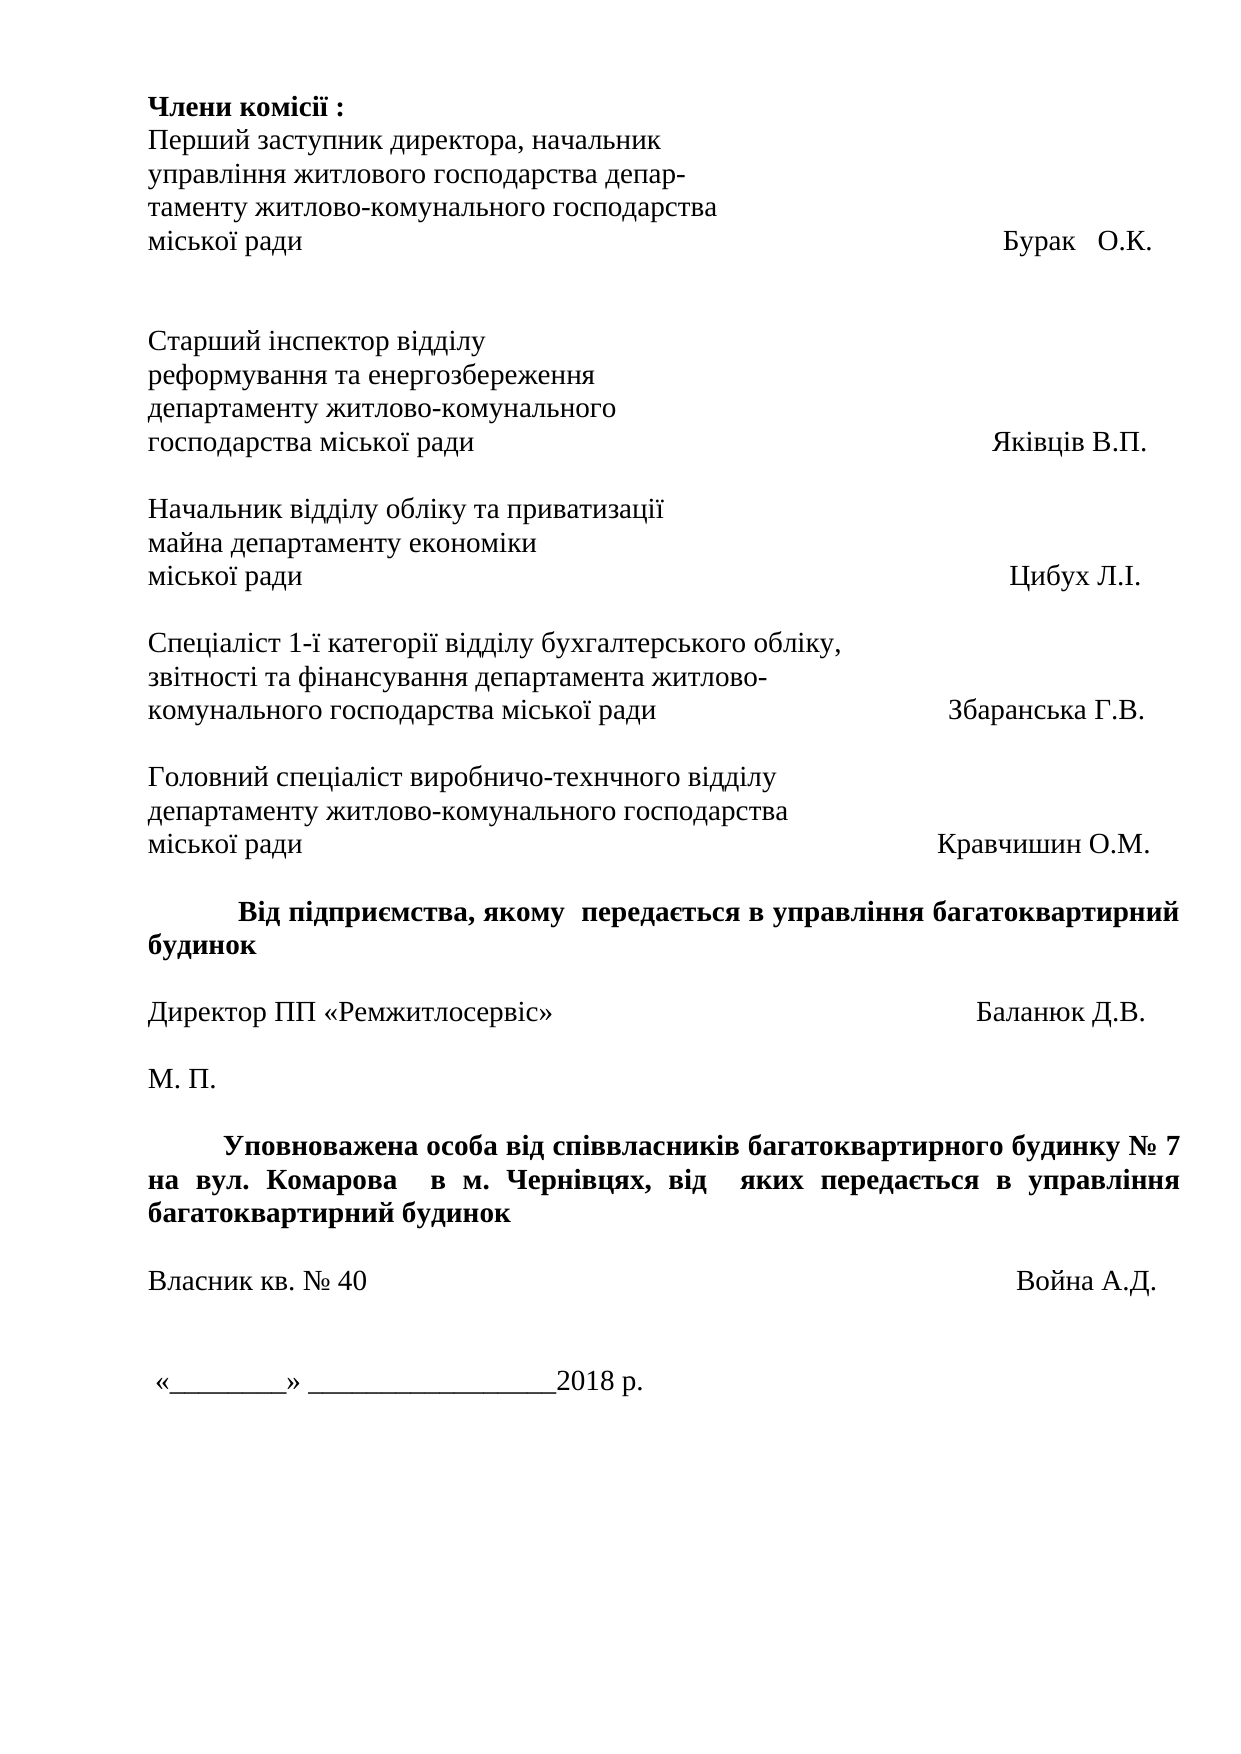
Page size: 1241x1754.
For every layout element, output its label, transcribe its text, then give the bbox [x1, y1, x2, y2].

text Старший інспектор відділу [148, 323, 1181, 357]
text Директор ПП «Ремжитлосервіс» Баланюк Д.В. [148, 994, 1181, 1028]
text міської ради Цибух Л.І. [148, 558, 1181, 592]
text Головний спеціаліст виробничо-технчного відділу [148, 759, 1181, 793]
text департаменту житлово-комунального [148, 391, 1181, 424]
text Спеціаліст 1-ї категорії відділу бухгалтерського обліку, [148, 625, 1181, 659]
text Уповноважена особа від співвласників багатоквартирного будинку № 7 на вул. Комарова в м. Чернівцях, від яких передається в управління багатоквартирний будинок [148, 1128, 1181, 1229]
text міської ради Бурак О.К. [148, 223, 1181, 256]
text «________» _________________2018 р. [148, 1363, 1181, 1397]
text міської ради Кравчишин О.М. [148, 827, 1181, 860]
text Перший заступник директора, начальник [148, 122, 1181, 156]
text комунального господарства міської ради Збаранська Г.В. [148, 692, 1181, 726]
text Власник кв. № 40 Война А.Д. [148, 1263, 1181, 1296]
text майна департаменту економіки [148, 525, 1181, 558]
text Члени комісії : [148, 89, 1181, 122]
text таменту житлово-комунального господарства [148, 189, 1181, 223]
text господарства міської ради Яківців В.П. [148, 424, 1181, 458]
text Від підприємства, якому передається в управління багатоквартирний будинок [148, 894, 1181, 961]
text Начальник відділу обліку та приватизації [148, 491, 1181, 525]
text звітності та фінансування департамента житлово- [148, 659, 1181, 692]
text управління житлового господарства депар- [148, 156, 1181, 189]
text М. П. [148, 1061, 1181, 1095]
text департаменту житлово-комунального господарства [148, 793, 1181, 827]
text реформування та енергозбереження [148, 357, 1181, 391]
